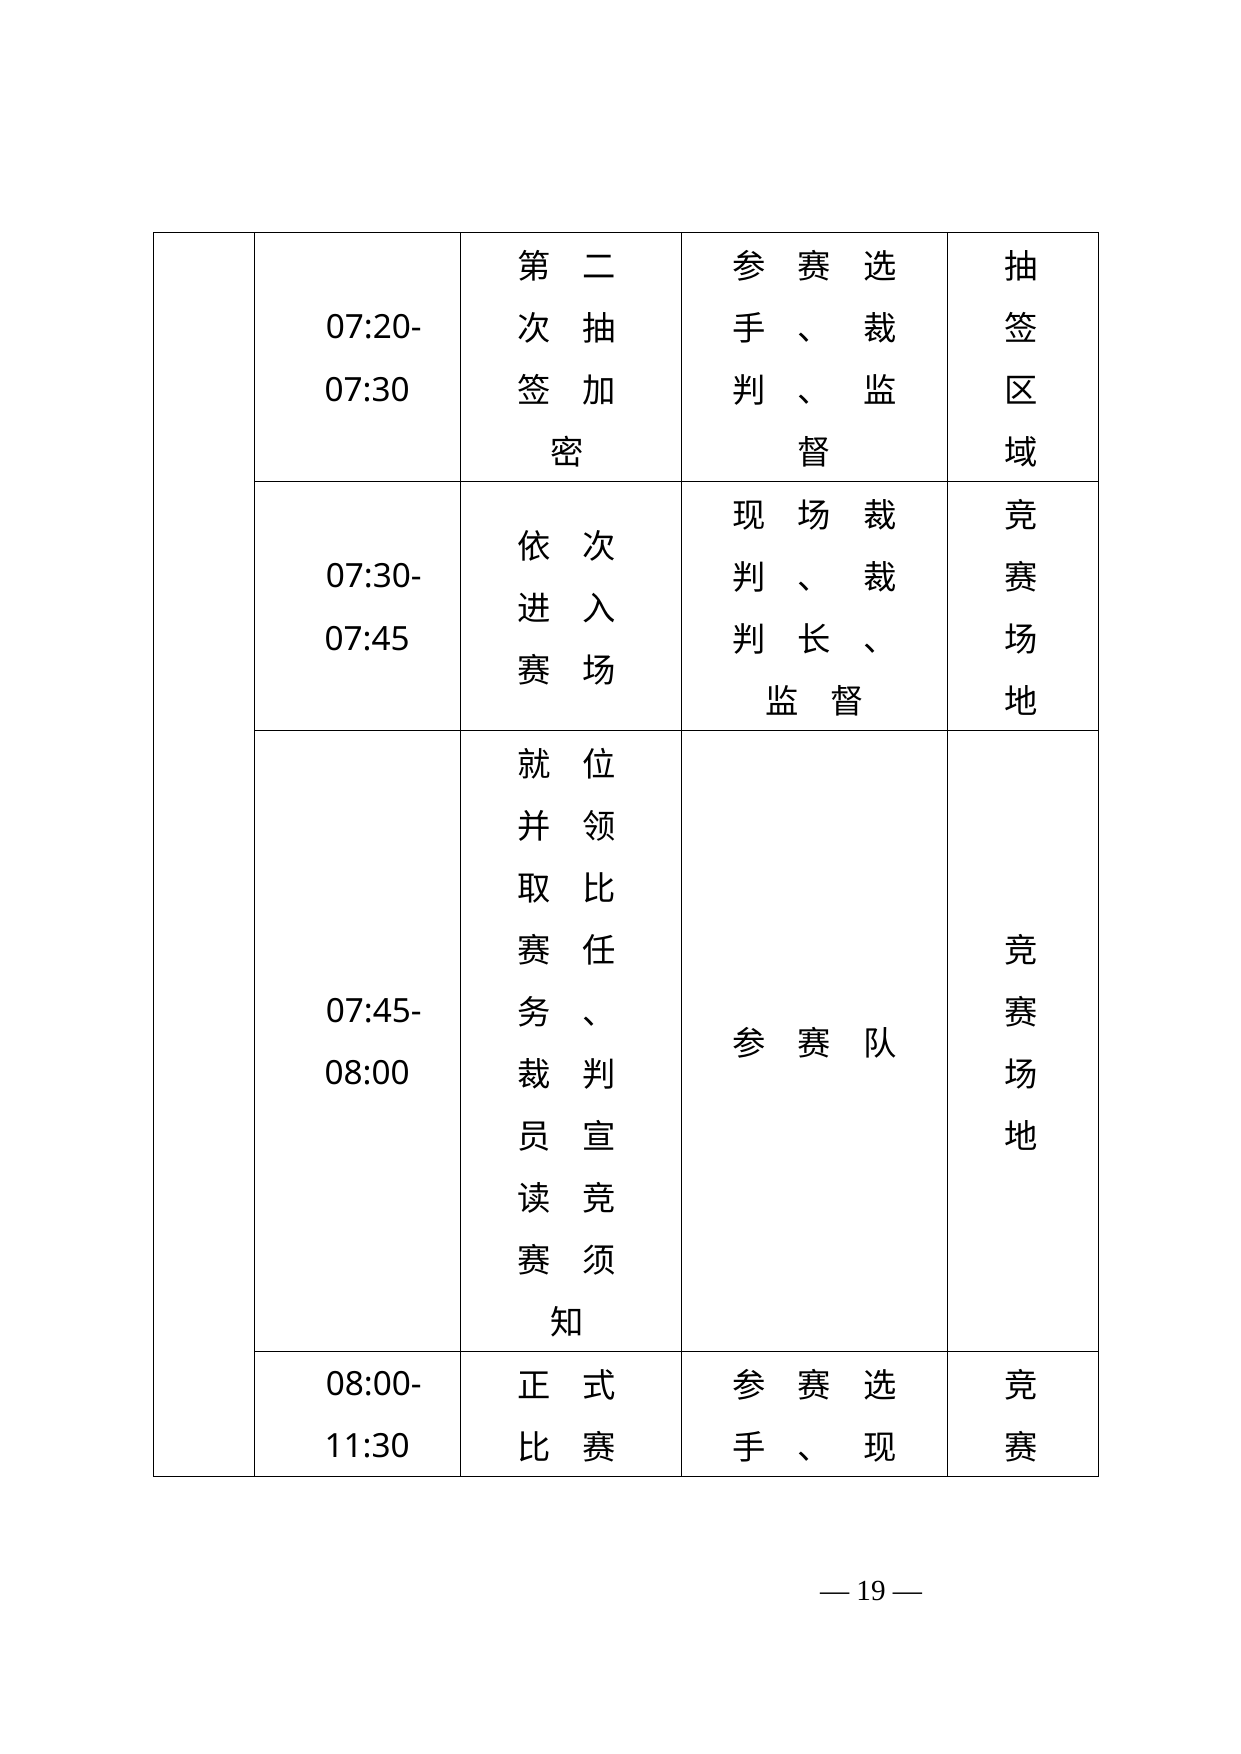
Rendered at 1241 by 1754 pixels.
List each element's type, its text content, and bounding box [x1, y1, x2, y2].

table_cell 08:00-11:30 [255, 1352, 460, 1476]
table_cell 07:30-07:45 [255, 482, 460, 730]
table_cell 07:45-08:00 [255, 731, 460, 1351]
table_cell 依次进入赛场 [461, 482, 681, 730]
table_cell 正式比赛 [461, 1352, 681, 1476]
table_cell 07:20-07:30 [255, 233, 460, 481]
table_cell 参赛队 [682, 731, 947, 1351]
table_cell 就位并领取比赛任务、裁判员宣读竞赛须知 [461, 731, 681, 1351]
table_cell 竞赛场地 [948, 731, 1098, 1351]
